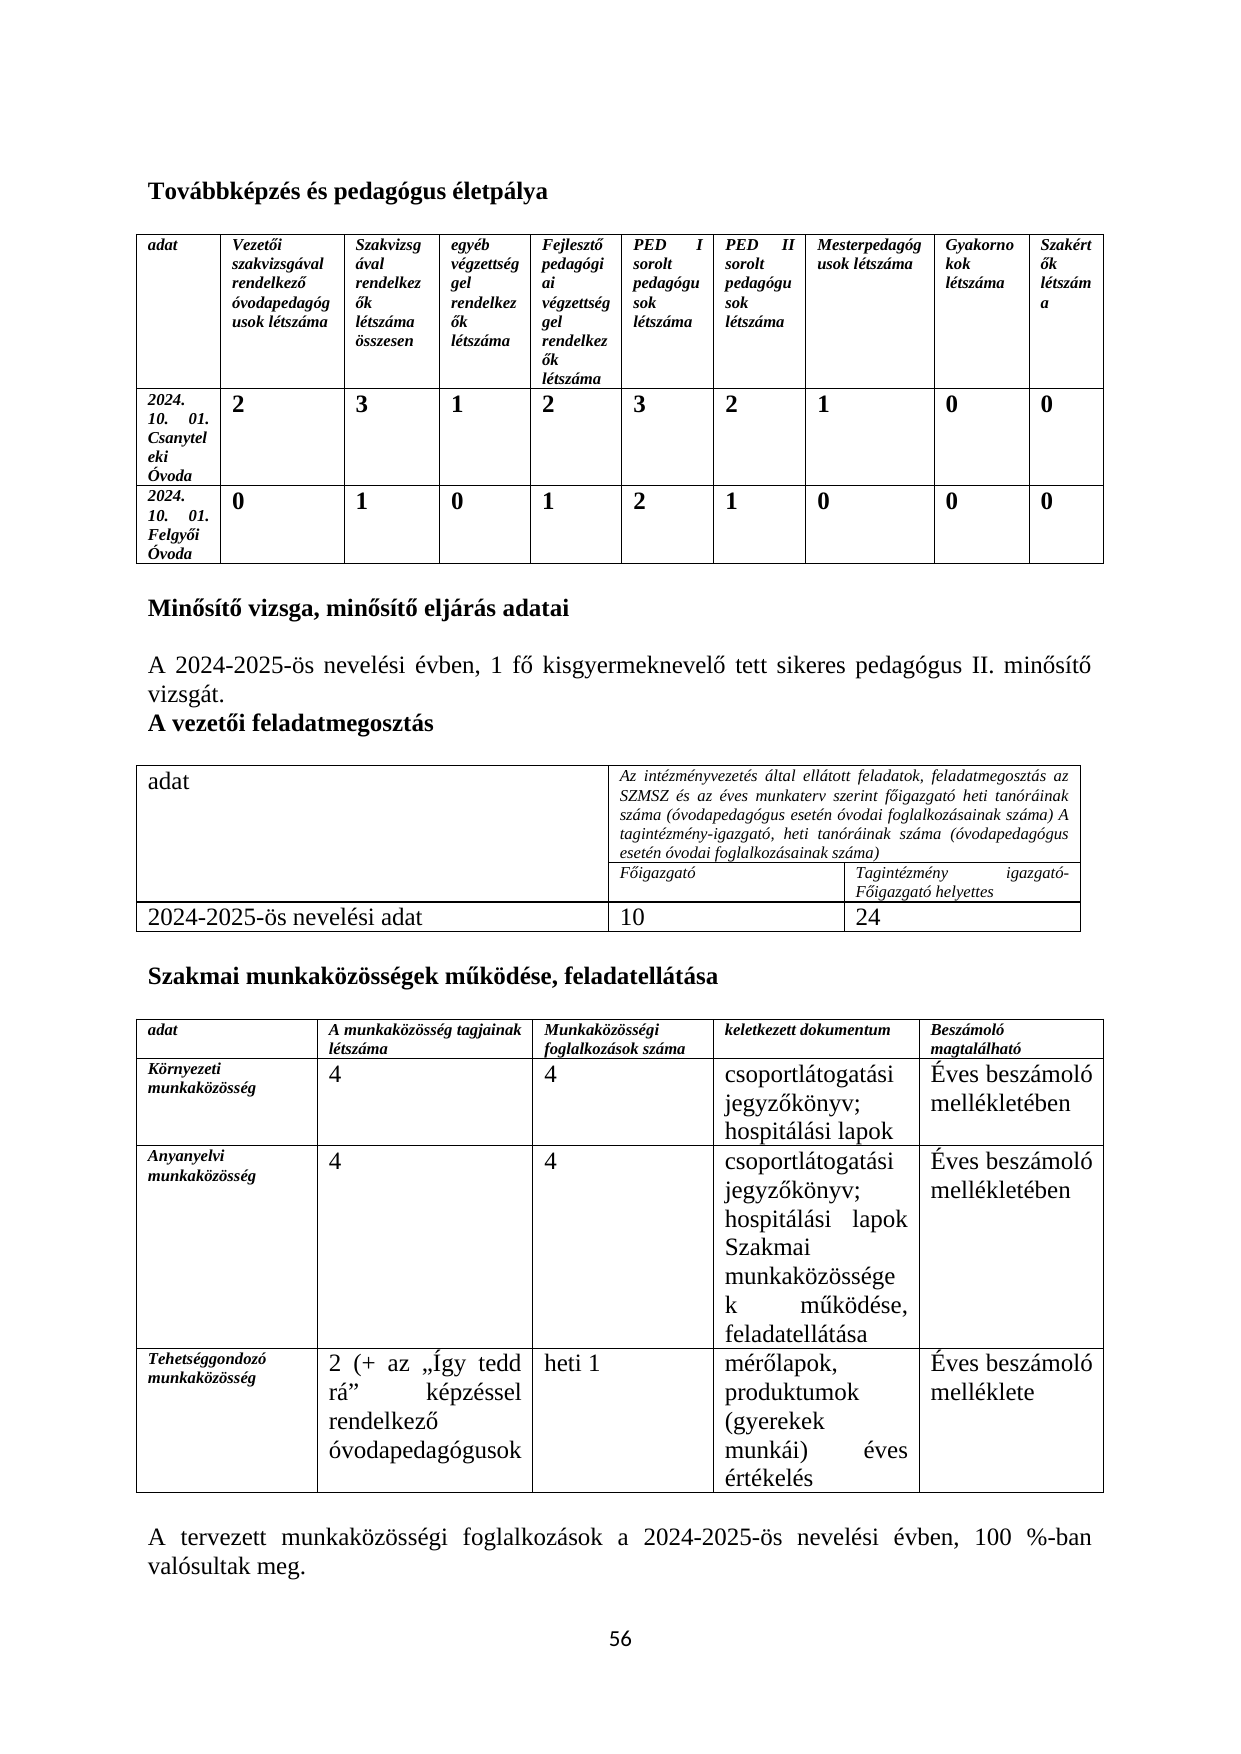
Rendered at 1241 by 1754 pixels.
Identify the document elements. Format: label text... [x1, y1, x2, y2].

table_cell 2 [221, 389, 344, 485]
table_header A munkaközösség tagjainak létszáma [318, 1020, 532, 1058]
table_cell 4 [318, 1146, 532, 1347]
table_header Fejlesztő pedagógiai végzettséggel rendelkezők létszáma [531, 235, 621, 388]
table_cell Környezeti munkaközösség [137, 1059, 317, 1145]
table_header Szakértők létszáma [1030, 235, 1103, 388]
table_cell 2 [531, 389, 621, 485]
table_cell 0 [440, 486, 530, 563]
table_header Gyakornokok létszáma [935, 235, 1029, 388]
table_cell 1 [440, 389, 530, 485]
table_cell 0 [1030, 389, 1103, 485]
table_cell Éves beszámoló mellékletében [920, 1146, 1103, 1347]
table_cell Főigazgató [609, 863, 844, 901]
table_cell 1 [345, 486, 439, 563]
table_header adat [137, 235, 220, 388]
table_cell Tehetséggondozó munkaközösség [137, 1349, 317, 1492]
table_cell Éves beszámoló melléklete [920, 1349, 1103, 1492]
table_cell 10 [609, 903, 844, 931]
table_cell 4 [318, 1059, 532, 1145]
table_cell 2024-2025-ös nevelési adat [137, 903, 608, 931]
table_cell 0 [806, 486, 934, 563]
table_header adat [137, 1020, 317, 1058]
text A tervezett munkaközösségi foglalkozások a 2024-2025-ös nevelési évben, 100 %-ban valósultak meg. [148, 1522, 1093, 1579]
table_header Az intézményvezetés által ellátott feladatok, feladatmegosztás az SZMSZ és az éves munkaterv szerint főigazgató heti tanóráinak száma (óvodapedagógus esetén óvodai foglalkozásainak száma) A tagintézmény-igazgató, heti tanóráinak száma (óvodapedagógus esetén óvodai foglalkozásainak száma) [609, 766, 1080, 862]
table_header keletkezett dokumentum [714, 1020, 919, 1058]
table_cell 0 [935, 389, 1029, 485]
table_cell Éves beszámoló mellékletében [920, 1059, 1103, 1145]
table_cell 0 [221, 486, 344, 563]
table_cell heti 1 [533, 1349, 713, 1492]
table_cell csoportlátogatási jegyzőkönyv; hospitálási lapok Szakmai munkaközösségek működése, feladatellátása [714, 1146, 919, 1347]
text Minősítő vizsga, minősítő eljárás adatai [148, 593, 1093, 621]
table_header Munkaközösségi foglalkozások száma [533, 1020, 713, 1058]
table_cell 1 [806, 389, 934, 485]
table_cell 4 [533, 1146, 713, 1347]
table_header Vezetői szakvizsgával rendelkező óvodapedagógusok létszáma [221, 235, 344, 388]
table_header PED II sorolt pedagógusok létszáma [714, 235, 805, 388]
table_cell mérőlapok, produktumok (gyerekek munkái) éves értékelés [714, 1349, 919, 1492]
table_cell 0 [935, 486, 1029, 563]
table_cell 2 [622, 486, 713, 563]
table_cell 1 [531, 486, 621, 563]
table_header adat [137, 766, 608, 901]
table_cell 24 [845, 903, 1080, 931]
table_cell 2024. 10. 01. Csanyteleki Óvoda [137, 389, 220, 485]
table_cell 0 [1030, 486, 1103, 563]
table_cell 3 [622, 389, 713, 485]
text Szakmai munkaközösségek működése, feladatellátása [148, 961, 1093, 990]
table_cell 2024. 10. 01. Felgyői Óvoda [137, 486, 220, 563]
table_cell 3 [345, 389, 439, 485]
table_header Mesterpedagógusok létszáma [806, 235, 934, 388]
text Továbbképzés és pedagógus életpálya [148, 176, 1093, 205]
table_cell Anyanyelvi munkaközösség [137, 1146, 317, 1347]
table_header Beszámoló magtalálható [920, 1020, 1103, 1058]
table_cell csoportlátogatási jegyzőkönyv; hospitálási lapok [714, 1059, 919, 1145]
table_cell 2 (+ az „Így tedd rá” képzéssel rendelkező óvodapedagógusok [318, 1349, 532, 1492]
text A vezetői feladatmegosztás [148, 708, 1093, 736]
table_header egyéb végzettséggel rendelkezők létszáma [440, 235, 530, 388]
text A 2024-2025-ös nevelési évben, 1 fő kisgyermeknevelő tett sikeres pedagógus II. minősítő vizsgát. [148, 650, 1093, 708]
table_cell 2 [714, 389, 805, 485]
table_header PED I sorolt pedagógusok létszáma [622, 235, 713, 388]
table_cell 1 [714, 486, 805, 563]
table_cell 4 [533, 1059, 713, 1145]
table_cell Tagintézmény igazgató- Főigazgató helyettes [845, 863, 1080, 901]
table_header Szakvizsgával rendelkezők létszáma összesen [345, 235, 439, 388]
